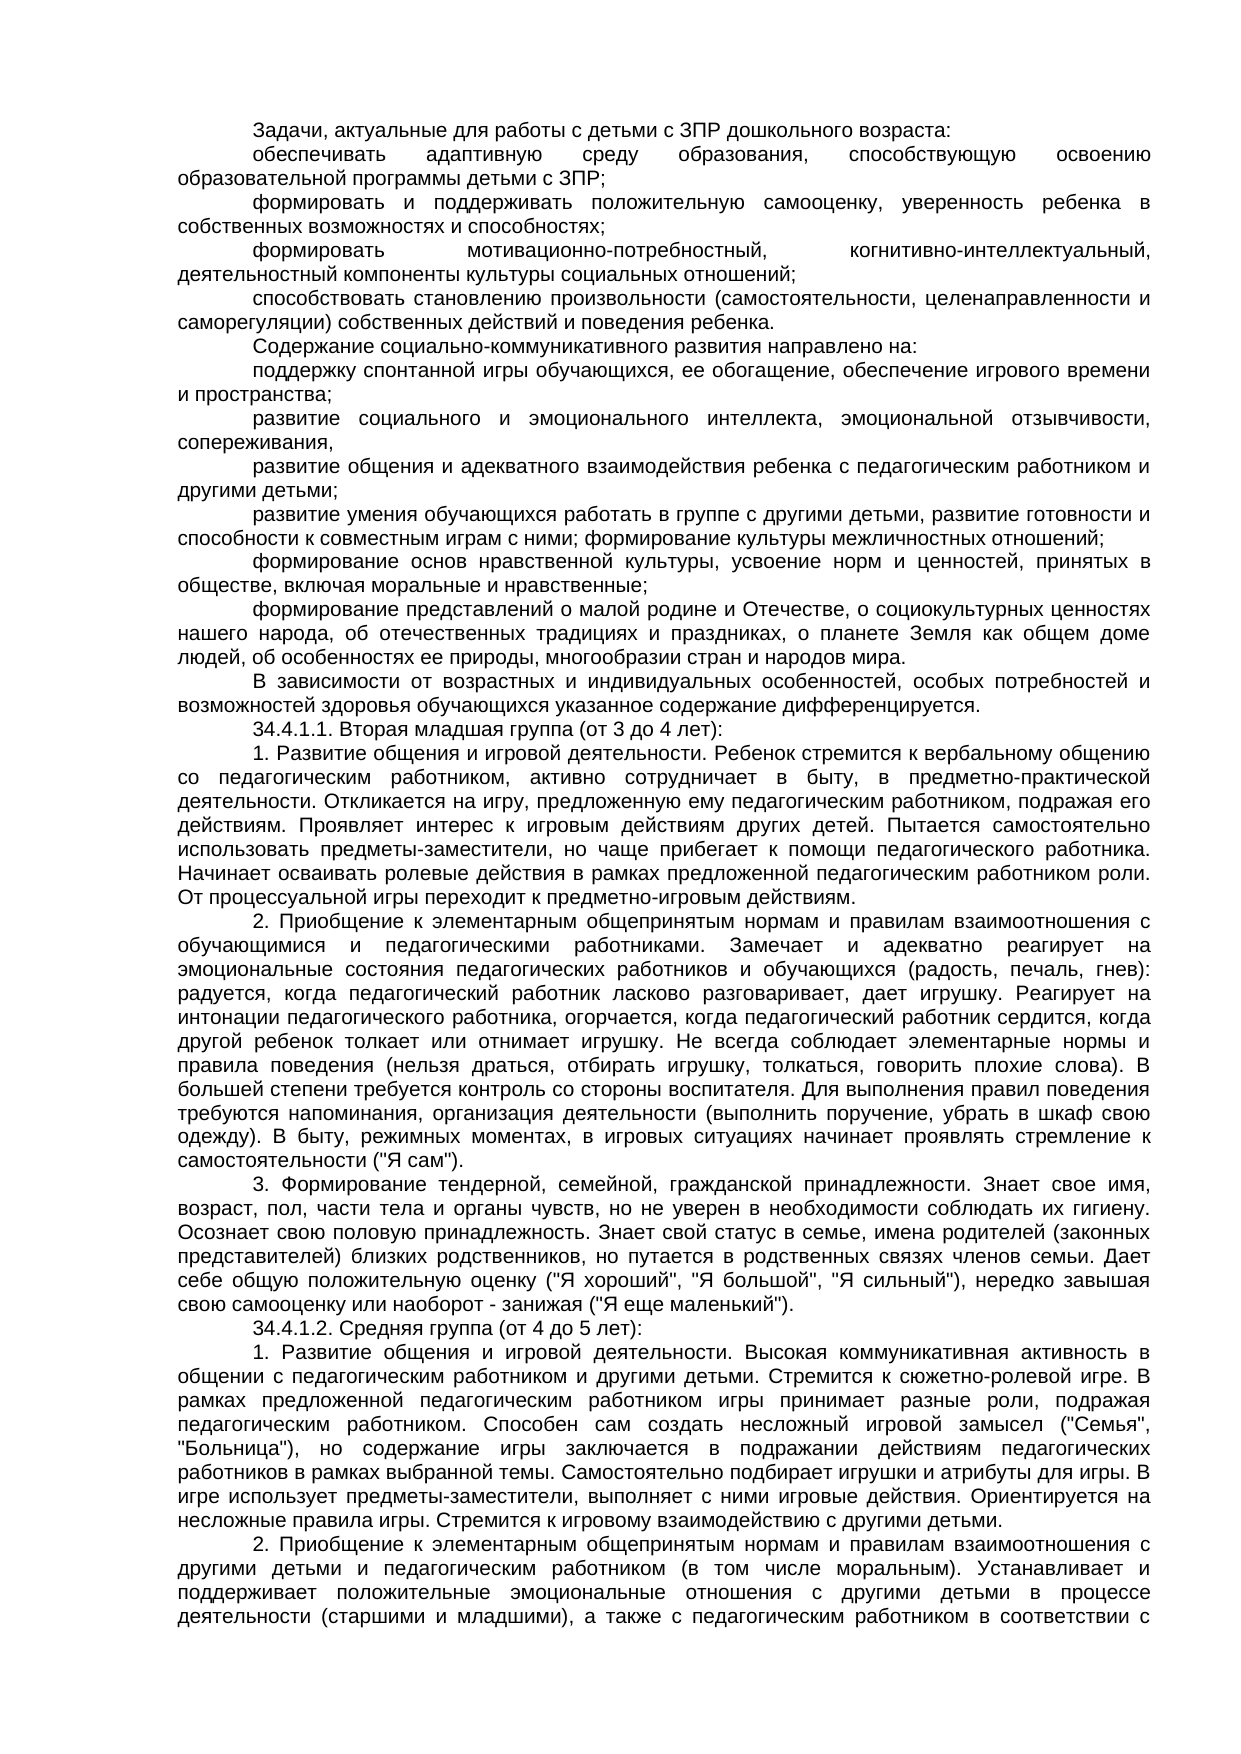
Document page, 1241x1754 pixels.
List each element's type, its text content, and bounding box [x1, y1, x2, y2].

text формировать и поддерживать положительную самооценку, уверенность ребенка в собственных возможностях и способностях; [177, 190, 1152, 238]
text Задачи, актуальные для работы с детьми с ЗПР дошкольного возраста: [177, 118, 1152, 142]
text формировать мотивационно-потребностный, когнитивно-интеллектуальный, деятельностный компоненты культуры социальных отношений; [177, 238, 1152, 286]
text формирование представлений о малой родине и Отечестве, о социокультурных ценностях нашего народа, об отечественных традициях и праздниках, о планете Земля как общем доме людей, об особенностях ее природы, многообразии стран и народов мира. [177, 597, 1152, 669]
text поддержку спонтанной игры обучающихся, ее обогащение, обеспечение игрового времени и пространства; [177, 358, 1152, 406]
text способствовать становлению произвольности (самостоятельности, целенаправленности и саморегуляции) собственных действий и поведения ребенка. [177, 286, 1152, 334]
text Содержание социально-коммуникативного развития направлено на: [177, 334, 1152, 358]
text обеспечивать адаптивную среду образования, способствующую освоению образовательной программы детьми с ЗПР; [177, 142, 1152, 190]
text развитие социального и эмоционального интеллекта, эмоциональной отзывчивости, сопереживания, [177, 406, 1152, 453]
text развитие общения и адекватного взаимодействия ребенка с педагогическим работником и другими детьми; [177, 453, 1152, 501]
text 1. Развитие общения и игровой деятельности. Ребенок стремится к вербальному общению со педагогическим работником, активно сотрудничает в быту, в предметно-практической деятельности. Откликается на игру, предложенную ему педагогическим работником, подражая его действиям. Проявляет интерес к игровым действиям других детей. Пытается самостоятельно использовать предметы-заместители, но чаще прибегает к помощи педагогического работника. Начинает осваивать ролевые действия в рамках предложенной педагогическим работником роли. От процессуальной игры переходит к предметно-игровым действиям. [177, 741, 1152, 909]
text 2. Приобщение к элементарным общепринятым нормам и правилам взаимоотношения с обучающимися и педагогическими работниками. Замечает и адекватно реагирует на эмоциональные состояния педагогических работников и обучающихся (радость, печаль, гнев): радуется, когда педагогический работник ласково разговаривает, дает игрушку. Реагирует на интонации педагогического работника, огорчается, когда педагогический работник сердится, когда другой ребенок толкает или отнимает игрушку. Не всегда соблюдает элементарные нормы и правила поведения (нельзя драться, отбирать игрушку, толкаться, говорить плохие слова). В большей степени требуется контроль со стороны воспитателя. Для выполнения правил поведения требуются напоминания, организация деятельности (выполнить поручение, убрать в шкаф свою одежду). В быту, режимных моментах, в игровых ситуациях начинает проявлять стремление к самостоятельности ("Я сам"). [177, 909, 1152, 1172]
text развитие умения обучающихся работать в группе с другими детьми, развитие готовности и способности к совместным играм с ними; формирование культуры межличностных отношений; [177, 501, 1152, 549]
text 34.4.1.1. Вторая младшая группа (от 3 до 4 лет): [177, 717, 1152, 741]
text формирование основ нравственной культуры, усвоение норм и ценностей, принятых в обществе, включая моральные и нравственные; [177, 549, 1152, 597]
text 1. Развитие общения и игровой деятельности. Высокая коммуникативная активность в общении с педагогическим работником и другими детьми. Стремится к сюжетно-ролевой игре. В рамках предложенной педагогическим работником игры принимает разные роли, подражая педагогическим работником. Способен сам создать несложный игровой замысел ("Семья", "Больница"), но содержание игры заключается в подражании действиям педагогических работников в рамках выбранной темы. Самостоятельно подбирает игрушки и атрибуты для игры. В игре использует предметы-заместители, выполняет с ними игровые действия. Ориентируется на несложные правила игры. Стремится к игровому взаимодействию с другими детьми. [177, 1340, 1152, 1532]
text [177, 1532, 1152, 1627]
text 3. Формирование тендерной, семейной, гражданской принадлежности. Знает свое имя, возраст, пол, части тела и органы чувств, но не уверен в необходимости соблюдать их гигиену. Осознает свою половую принадлежность. Знает свой статус в семье, имена родителей (законных представителей) близких родственников, но путается в родственных связях членов семьи. Дает себе общую положительную оценку ("Я хороший", "Я большой", "Я сильный"), нередко завышая свою самооценку или наоборот - занижая ("Я еще маленький"). [177, 1172, 1152, 1316]
text 34.4.1.2. Средняя группа (от 4 до 5 лет): [177, 1316, 1152, 1340]
text В зависимости от возрастных и индивидуальных особенностей, особых потребностей и возможностей здоровья обучающихся указанное содержание дифференцируется. [177, 669, 1152, 717]
